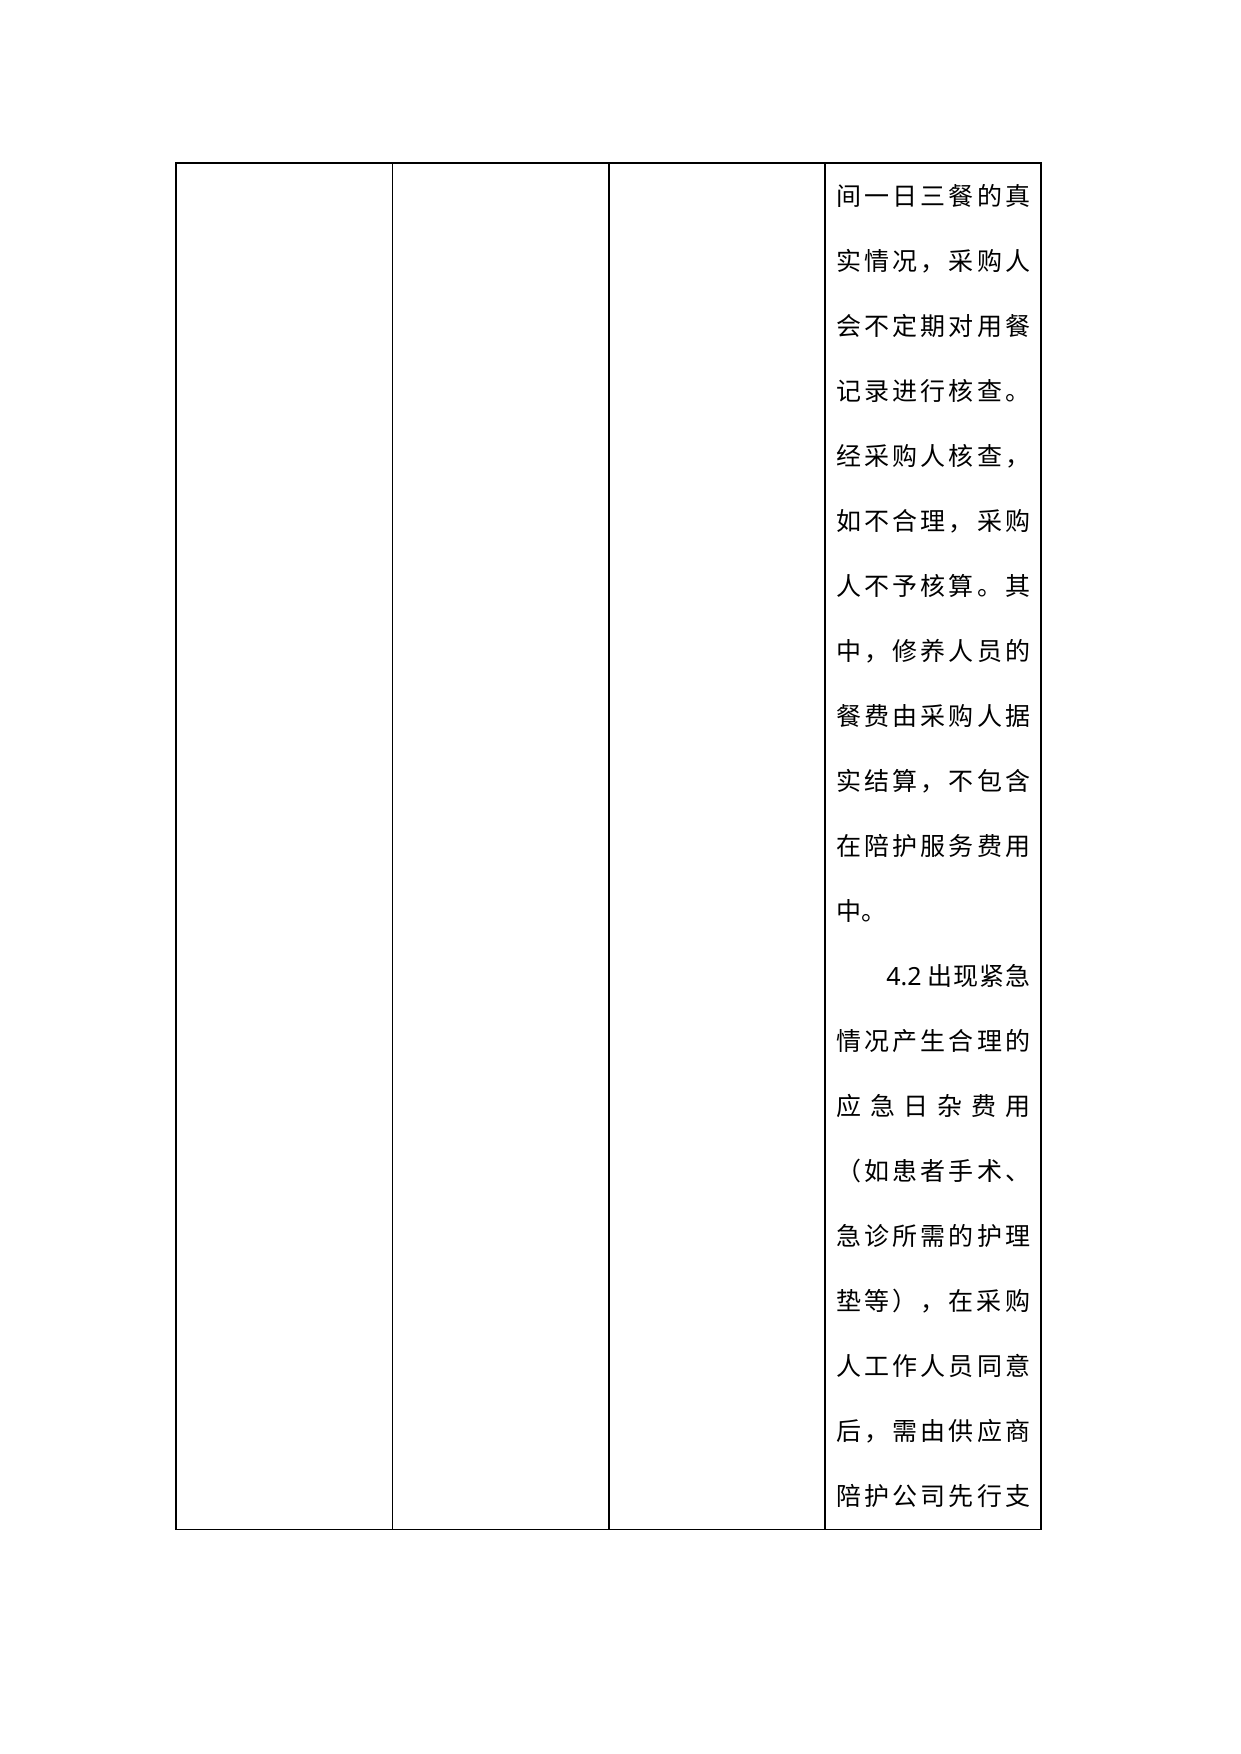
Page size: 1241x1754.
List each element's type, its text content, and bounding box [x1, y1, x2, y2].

table_cell [177, 164, 392, 1528]
table_cell [610, 164, 824, 1528]
table_cell 1 [393, 164, 608, 1528]
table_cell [826, 164, 1040, 1528]
